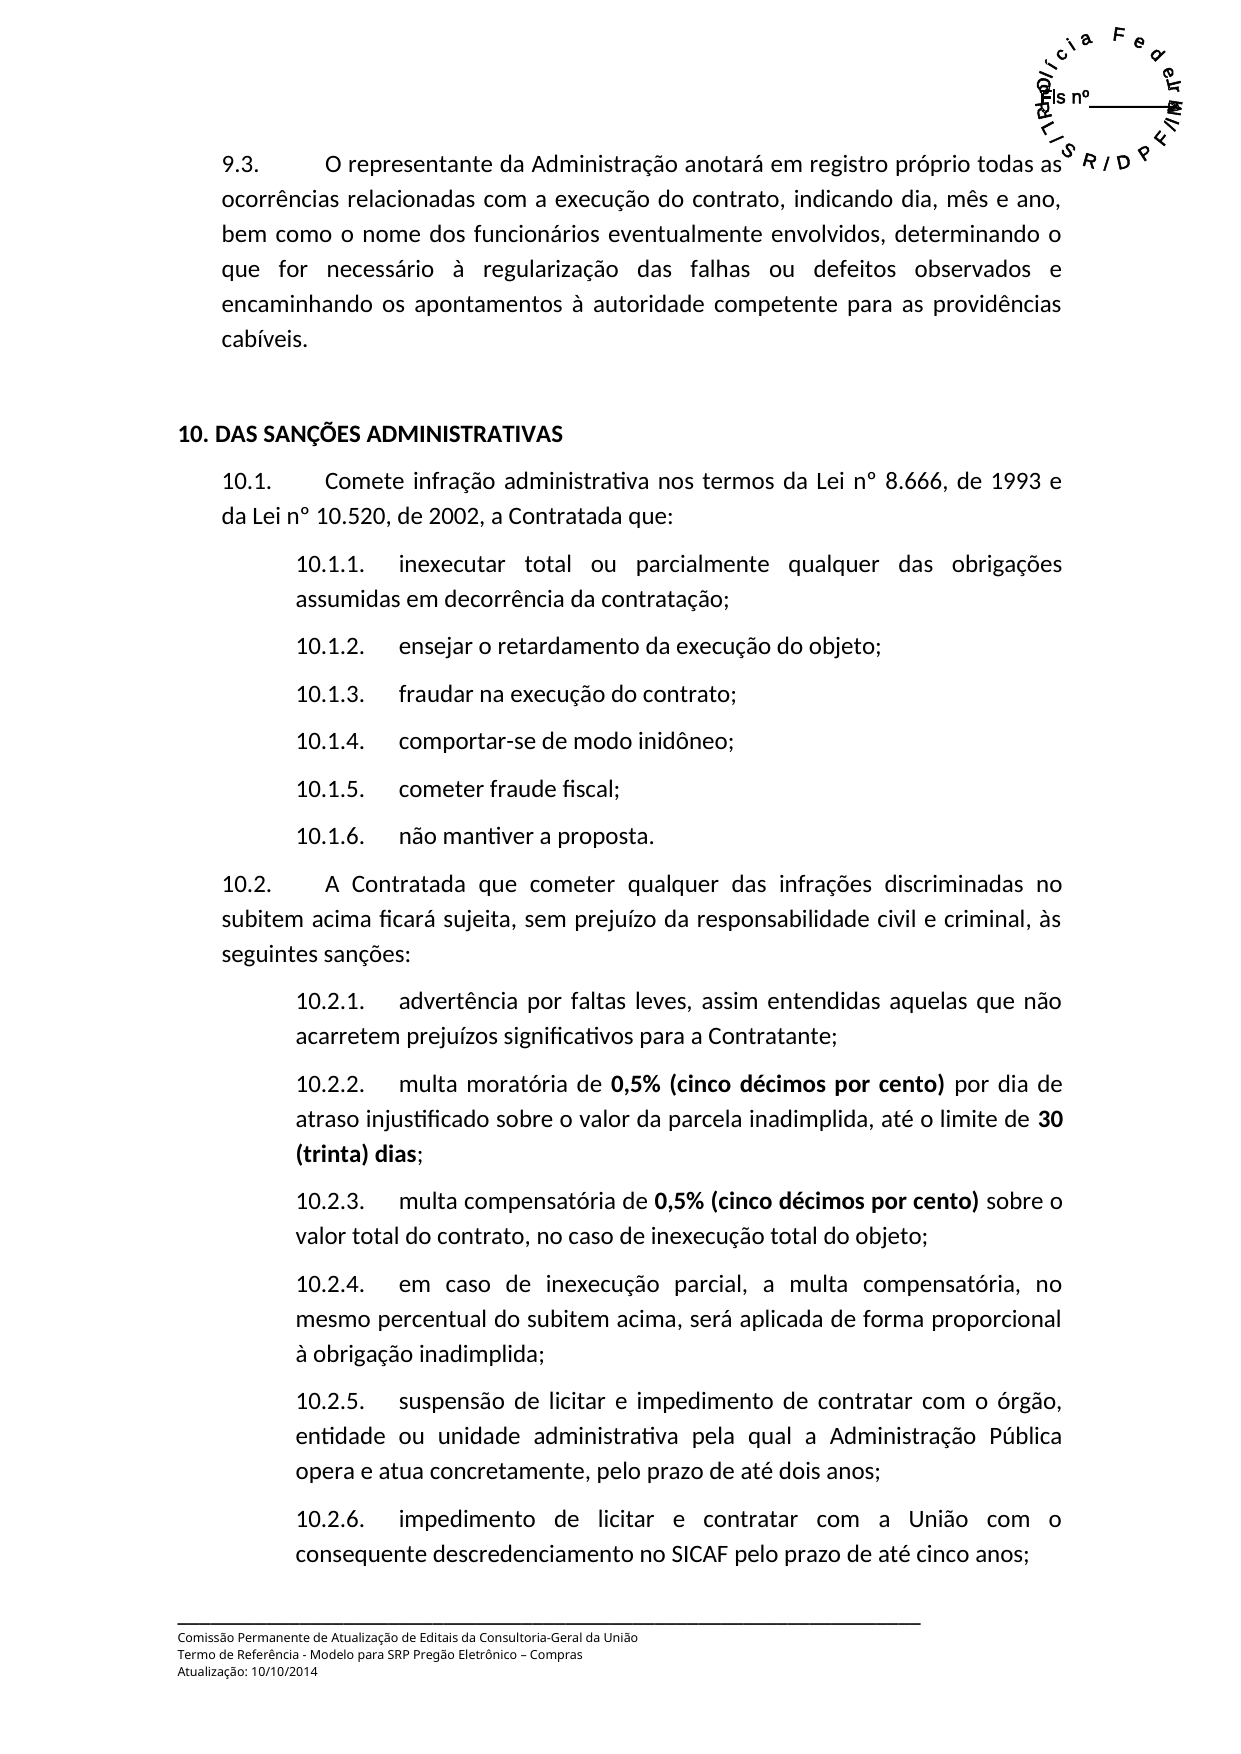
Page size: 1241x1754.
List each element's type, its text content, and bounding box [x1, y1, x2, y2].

list fraudar na execução do contrato; [295, 678, 1063, 708]
list inexecutar total ou parcialmente qualquer das obrigações assumidas em decorrência da contratação; [295, 548, 1063, 613]
list em caso de inexecução parcial, a multa compensatória, no mesmo percentual do subitem acima, será aplicada de forma proporcional à obrigação inadimplida; [295, 1268, 1063, 1368]
list multa compensatória de 0,5% (cinco décimos por cento) sobre o valor total do contrato, no caso de inexecução total do objeto; [295, 1185, 1063, 1251]
list DAS SANÇÕES ADMINISTRATIVAS [177, 418, 1064, 448]
list Comete infração administrativa nos termos da Lei nº 8.666, de 1993 e da Lei nº 10.520, de 2002, a Contratada que: [221, 465, 1063, 531]
list ensejar o retardamento da execução do objeto; [295, 630, 1063, 661]
list A Contratada que cometer qualquer das infrações discriminadas no subitem acima ficará sujeita, sem prejuízo da responsabilidade civil e criminal, às seguintes sanções: [221, 868, 1063, 968]
list advertência por faltas leves, assim entendidas aquelas que não acarretem prejuízos significativos para a Contratante; [295, 985, 1063, 1051]
list O representante da Administração anotará em registro próprio todas as ocorrências relacionadas com a execução do contrato, indicando dia, mês e ano, bem como o nome dos funcionários eventualmente envolvidos, determinando o que for necessário à regularização das falhas ou defeitos observados e encaminhando os apontamentos à autoridade competente para as providências cabíveis. [221, 148, 1063, 353]
list comportar-se de modo inidôneo; [295, 725, 1063, 756]
list multa moratória de 0,5% (cinco décimos por cento) por dia de atraso injustificado sobre o valor da parcela inadimplida, até o limite de 30 (trinta) dias; [295, 1068, 1063, 1168]
list impedimento de licitar e contratar com a União com o consequente descredenciamento no SICAF pelo prazo de até cinco anos; [295, 1503, 1063, 1568]
list cometer fraude fiscal; [295, 773, 1063, 803]
list não mantiver a proposta. [295, 820, 1063, 851]
list suspensão de licitar e impedimento de contratar com o órgão, entidade ou unidade administrativa pela qual a Administração Pública opera e atua concretamente, pelo prazo de até dois anos; [295, 1385, 1063, 1486]
